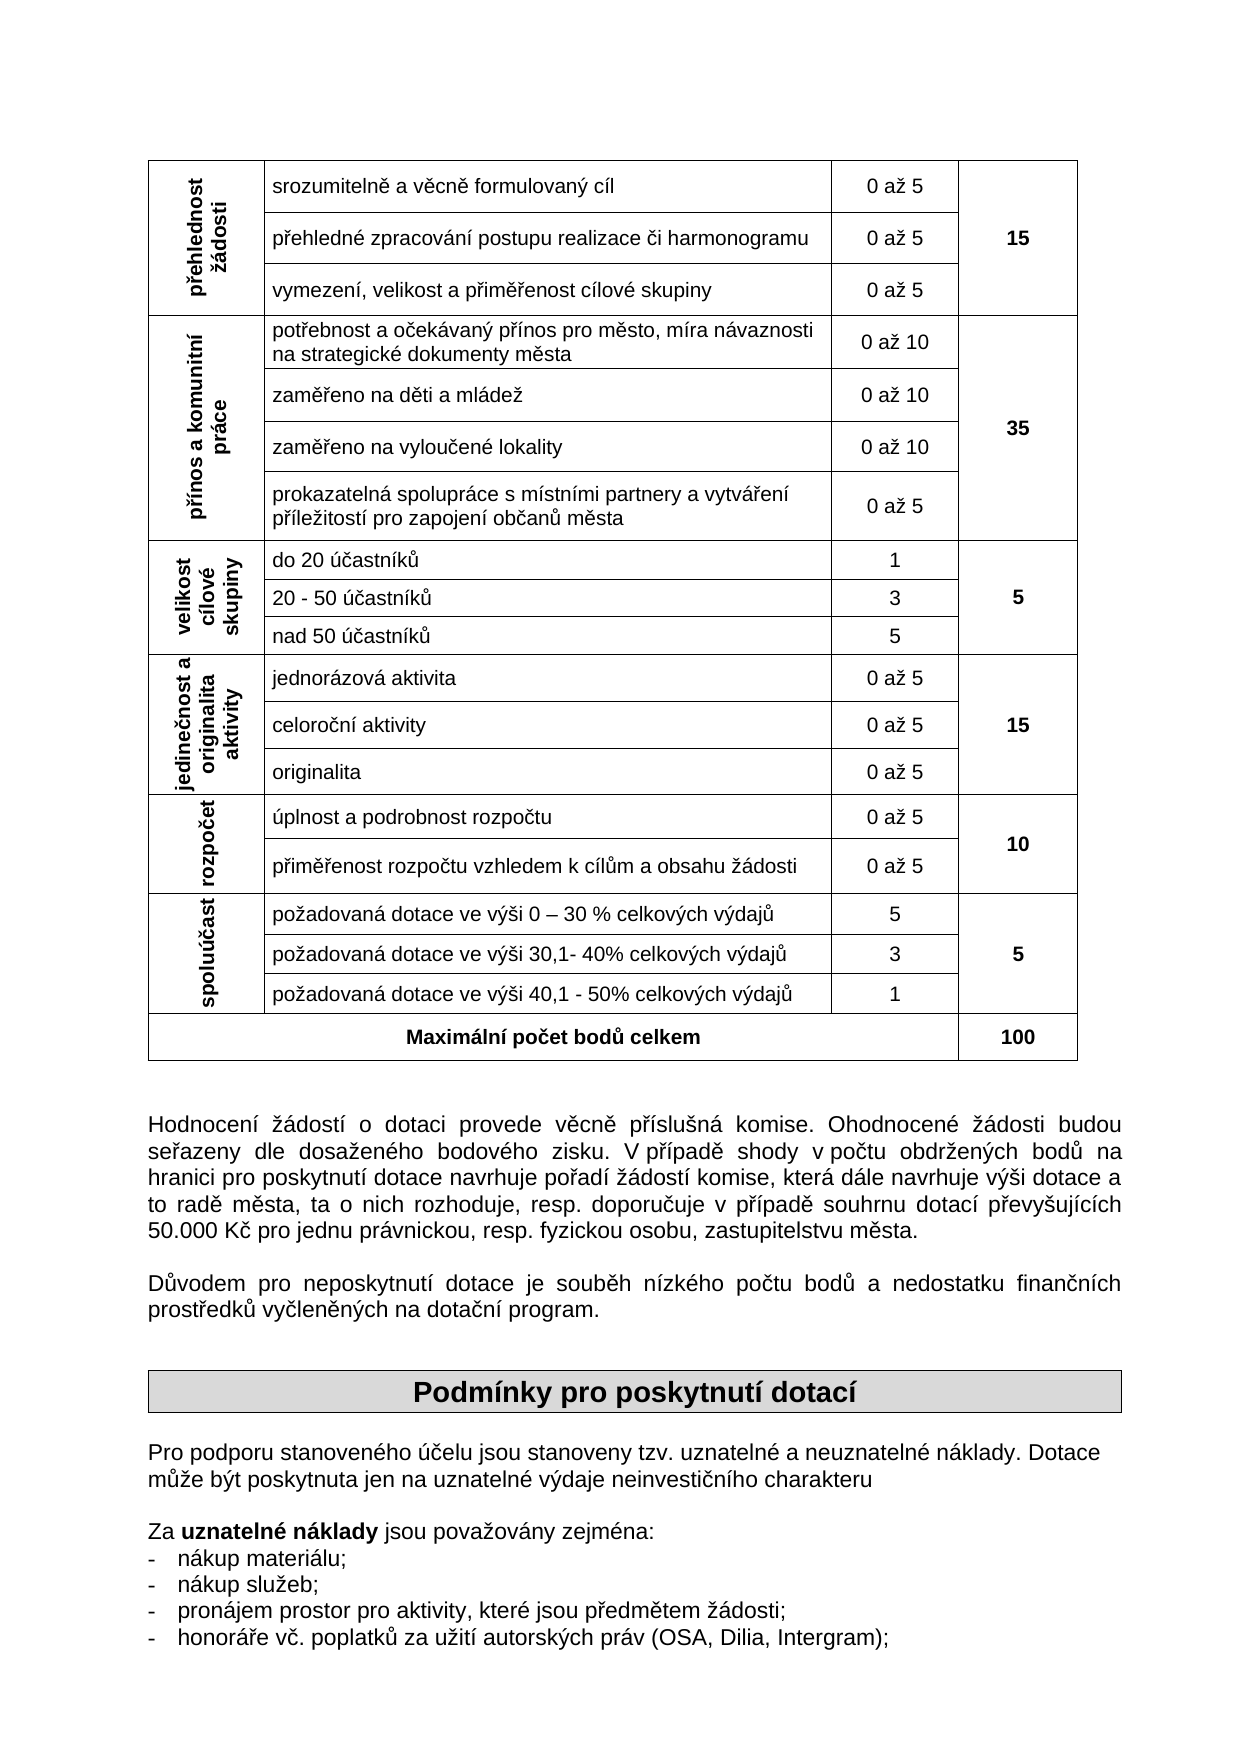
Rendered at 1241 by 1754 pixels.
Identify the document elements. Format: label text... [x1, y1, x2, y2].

text Pro podporu stanoveného účelu jsou stanoveny tzv. uznatelné a neuznatelné náklady. Dotace může být poskytnuta jen na uznatelné výdaje neinvestičního charakteru [148, 1439, 1122, 1492]
table_cell požadovaná dotace ve výši 30,1- 40% celkových výdajů [265, 935, 831, 972]
list nákup materiálu; [148, 1544, 1122, 1571]
table_cell 20 - 50 účastníků [265, 580, 831, 616]
table_cell 10 [959, 795, 1077, 893]
table_cell 0 až 5 [832, 213, 958, 263]
table_cell originalita [265, 749, 831, 794]
table_cell 0 až 10 [832, 316, 958, 368]
table_cell 0 až 5 [832, 472, 958, 540]
table_cell rozpočet [149, 795, 264, 893]
table_cell 0 až 5 [832, 264, 958, 315]
table_cell jedinečnost a originalita aktivity [149, 655, 264, 794]
table_cell 0 až 10 [832, 422, 958, 471]
table_cell prokazatelná spolupráce s místními partnery a vytváření příležitostí pro zapojení občanů města [265, 472, 831, 540]
table_cell 3 [832, 580, 958, 616]
table_cell nad 50 účastníků [265, 617, 831, 654]
table_cell požadovaná dotace ve výši 40,1 - 50% celkových výdajů [265, 974, 831, 1013]
text Za uznatelné náklady jsou považovány zejména: [148, 1518, 1122, 1544]
list honoráře vč. poplatků za užití autorských práv (OSA, Dilia, Intergram); [148, 1624, 1122, 1650]
table_cell celoroční aktivity [265, 702, 831, 747]
table_cell 5 [832, 894, 958, 933]
table_cell 5 [832, 617, 958, 654]
table_cell přehledné zpracování postupu realizace či harmonogramu [265, 213, 831, 263]
table_cell 0 až 10 [832, 369, 958, 421]
table_cell vymezení, velikost a přiměřenost cílové skupiny [265, 264, 831, 315]
table_header Podmínky pro poskytnutí dotací [149, 1371, 1121, 1412]
text Hodnocení žádostí o dotaci provede věcně příslušná komise. Ohodnocené žádosti budou seřazeny dle dosaženého bodového zisku. V případě shody v počtu obdržených bodů na hranici pro poskytnutí dotace navrhuje pořadí žádostí komise, která dále navrhuje výši dotace a to radě města, ta o nich rozhoduje, resp. doporučuje v případě souhrnu dotací převyšujících 50.000 Kč pro jednu právnickou, resp. fyzickou osobu, zastupitelstvu města. [148, 1111, 1122, 1243]
table_cell úplnost a podrobnost rozpočtu [265, 795, 831, 838]
table_cell 0 až 5 [832, 839, 958, 893]
table_cell 0 až 5 [832, 795, 958, 838]
table_cell 15 [959, 161, 1077, 315]
table_cell 35 [959, 316, 1077, 540]
table_cell zaměřeno na vyloučené lokality [265, 422, 831, 471]
table_cell Maximální počet bodů celkem [149, 1014, 958, 1060]
table_cell přínos a komunitní práce [149, 316, 264, 540]
table_cell 0 až 5 [832, 655, 958, 701]
table_cell 1 [832, 974, 958, 1013]
table_cell 0 až 5 [832, 161, 958, 212]
table_cell přiměřenost rozpočtu vzhledem k cílům a obsahu žádosti [265, 839, 831, 893]
table_cell do 20 účastníků [265, 541, 831, 579]
list nákup služeb; [148, 1571, 1122, 1597]
table_cell jednorázová aktivita [265, 655, 831, 701]
table_cell spoluúčast [149, 894, 264, 1013]
table_cell přehlednost žádosti [149, 161, 264, 315]
table_cell 0 až 5 [832, 749, 958, 794]
list pronájem prostor pro aktivity, které jsou předmětem žádosti; [148, 1597, 1122, 1624]
table_cell 1 [832, 541, 958, 579]
table_cell zaměřeno na děti a mládež [265, 369, 831, 421]
text Důvodem pro neposkytnutí dotace je souběh nízkého počtu bodů a nedostatku finančních prostředků vyčleněných na dotační program. [148, 1269, 1122, 1322]
table_cell 3 [832, 935, 958, 972]
table_cell 15 [959, 655, 1077, 794]
table_cell potřebnost a očekávaný přínos pro město, míra návaznosti na strategické dokumenty města [265, 316, 831, 368]
table_cell srozumitelně a věcně formulovaný cíl [265, 161, 831, 212]
table_cell 0 až 5 [832, 702, 958, 747]
table_cell velikost cílové skupiny [149, 541, 264, 654]
table_cell 5 [959, 541, 1077, 654]
table_cell 5 [959, 894, 1077, 1013]
table_cell 100 [959, 1014, 1077, 1060]
table_cell požadovaná dotace ve výši 0 – 30 % celkových výdajů [265, 894, 831, 933]
